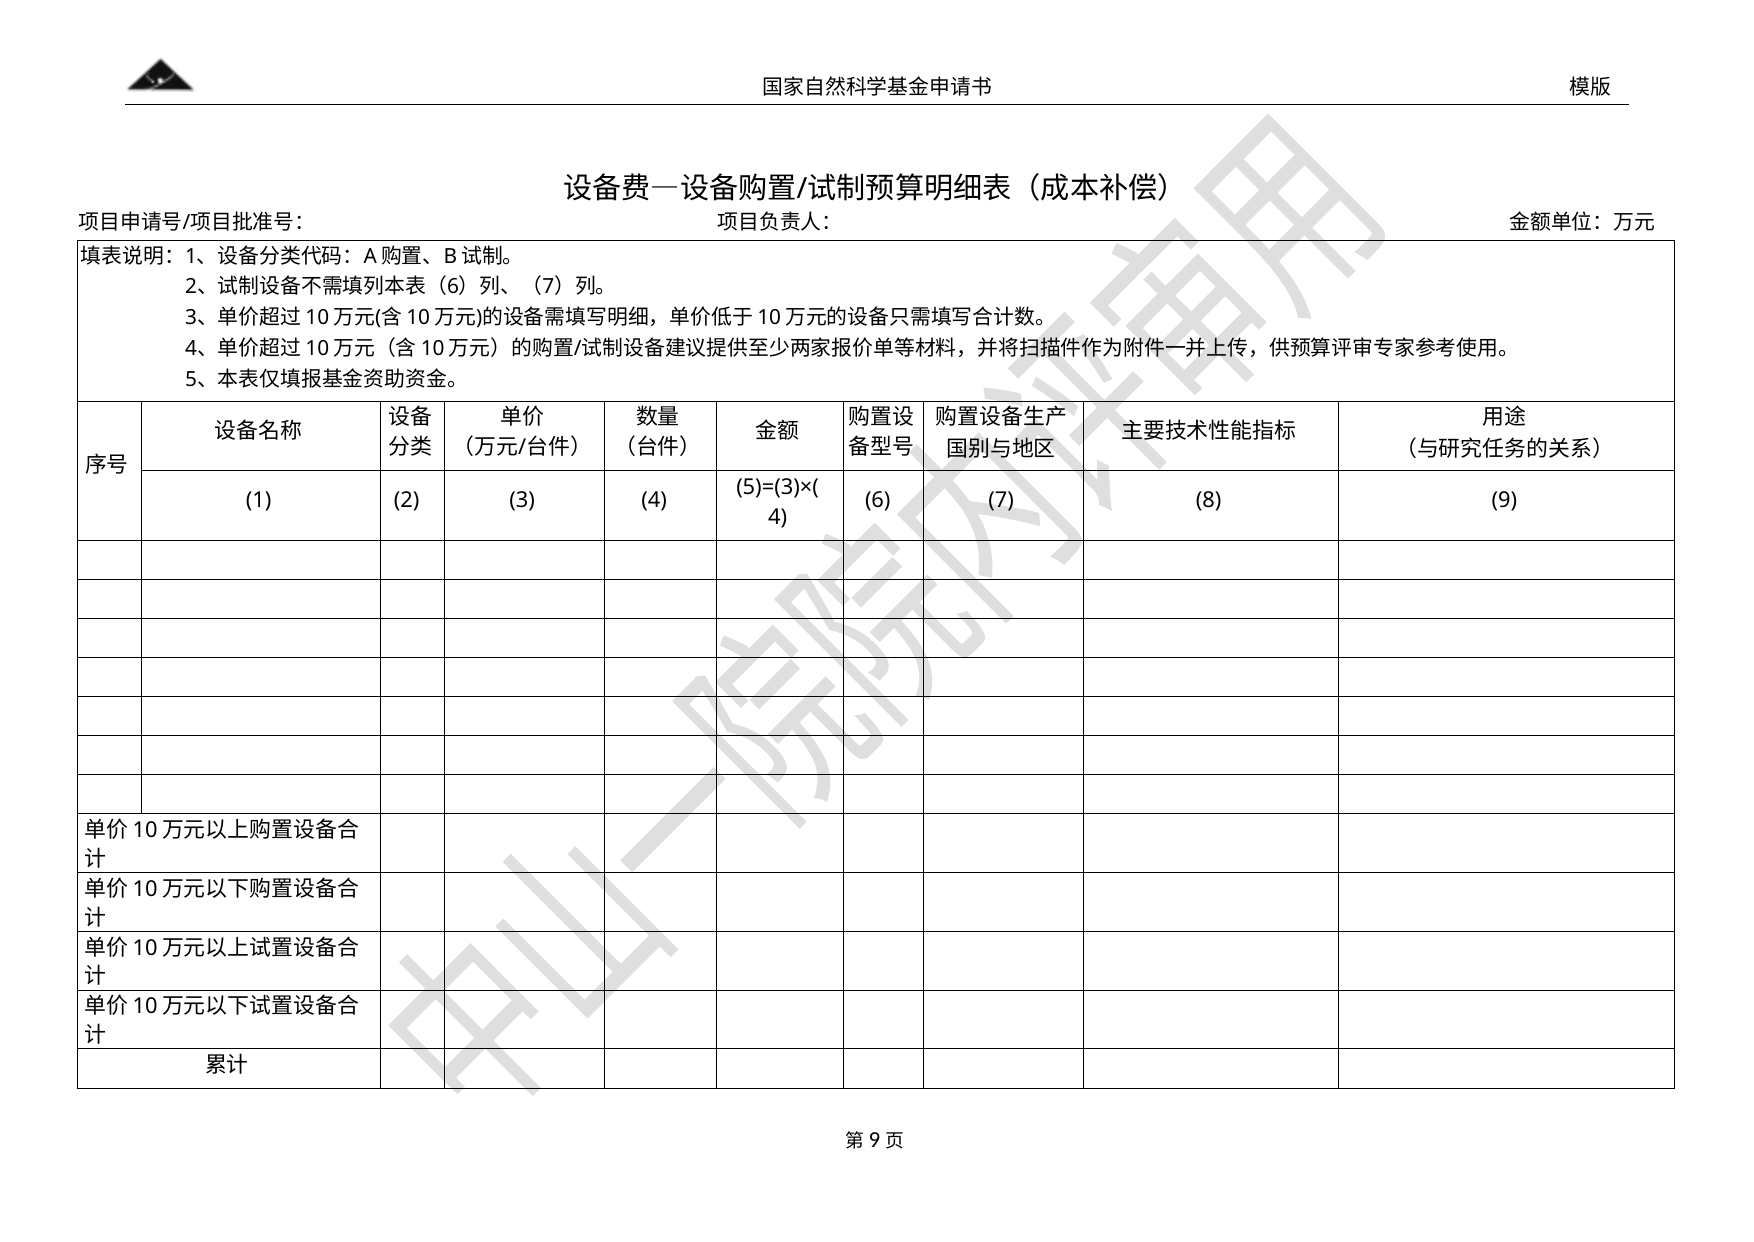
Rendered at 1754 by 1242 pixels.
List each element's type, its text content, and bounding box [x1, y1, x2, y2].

table_cell [381, 541, 444, 579]
table_cell [605, 932, 716, 989]
table_cell 单价10万元以下试置设备合计 [78, 991, 380, 1048]
table_cell [445, 932, 604, 989]
table_cell [1084, 697, 1338, 735]
table_cell 金额 [717, 402, 843, 470]
table_cell (8) [1084, 471, 1338, 540]
table_cell [1339, 1049, 1674, 1087]
table_cell [717, 658, 843, 696]
table_cell [924, 580, 1083, 618]
table_cell [1339, 736, 1674, 774]
table_cell [381, 932, 444, 989]
table_cell [605, 991, 716, 1048]
table_cell [1084, 873, 1338, 931]
table_cell [924, 619, 1083, 657]
table_cell [78, 619, 141, 657]
table_cell [78, 697, 141, 735]
table_cell [381, 697, 444, 735]
table_cell [142, 697, 380, 735]
table_cell [717, 873, 843, 931]
table_cell [924, 932, 1083, 989]
table_cell (7) [924, 471, 1083, 540]
table_cell [844, 991, 923, 1048]
table_cell [924, 775, 1083, 813]
table_cell [844, 580, 923, 618]
table_cell [924, 1049, 1083, 1087]
table_cell [445, 619, 604, 657]
table_cell 单价10万元以上试置设备合计 [78, 932, 380, 989]
table_cell [717, 541, 843, 579]
table_cell [844, 619, 923, 657]
table_cell [1339, 541, 1674, 579]
table_cell (9) [1339, 471, 1674, 540]
table_cell [381, 619, 444, 657]
table_cell [1339, 580, 1674, 618]
table_cell [142, 619, 380, 657]
table_cell [78, 580, 141, 618]
table_cell [717, 1049, 843, 1087]
table_cell [445, 991, 604, 1048]
table_cell [1339, 873, 1674, 931]
table_cell [445, 775, 604, 813]
table_cell [1339, 697, 1674, 735]
table_cell 主要技术性能指标 [1084, 402, 1338, 470]
table_cell [717, 991, 843, 1048]
table_cell [381, 873, 444, 931]
table_cell [142, 541, 380, 579]
picture [125, 56, 198, 94]
table_cell [605, 775, 716, 813]
table_cell [844, 541, 923, 579]
table_cell [1339, 932, 1674, 989]
table_cell [445, 873, 604, 931]
text 项目申请号/项目批准号： 项目负责人： 金额单位：万元 [67, 207, 1666, 235]
table_cell [605, 580, 716, 618]
table_cell [1084, 658, 1338, 696]
table_cell [924, 991, 1083, 1048]
table_cell 购置设 备型号 [844, 402, 923, 470]
table_cell [1084, 814, 1338, 872]
table_cell 设备名称 [142, 402, 380, 470]
table_cell [381, 1049, 444, 1087]
table_cell [605, 1049, 716, 1087]
table_cell [445, 658, 604, 696]
table_cell [1084, 619, 1338, 657]
table_cell [1339, 814, 1674, 872]
table_cell 单价10万元以下购置设备合计 [78, 873, 380, 931]
table_cell [717, 736, 843, 774]
table_cell [1084, 775, 1338, 813]
table_cell [717, 932, 843, 989]
table_cell [844, 736, 923, 774]
table_cell [1339, 658, 1674, 696]
table_cell [78, 775, 141, 813]
table_cell [1339, 775, 1674, 813]
table_cell [445, 736, 604, 774]
table_cell [605, 873, 716, 931]
table_cell [844, 658, 923, 696]
table_cell [924, 873, 1083, 931]
table_cell [142, 580, 380, 618]
table_cell [445, 697, 604, 735]
table_cell [605, 736, 716, 774]
table_cell [605, 814, 716, 872]
table_cell 单价 （万元/台件） [445, 402, 604, 470]
table_cell [1084, 932, 1338, 989]
table_cell (5)=(3)×( 4) [717, 471, 843, 540]
table_cell [717, 814, 843, 872]
table_cell [142, 775, 380, 813]
table_cell [142, 658, 380, 696]
table_cell [717, 619, 843, 657]
table_cell 设备 分类 [381, 402, 444, 470]
table_cell [924, 541, 1083, 579]
table_header 填表说明：1、设备分类代码：A购置、B试制。 2、试制设备不需填列本表（6）列、（7）列。 3、单价超过10万元(含10万元)的设备需填写明细，单价低于10万元的设备只需填写合计数。 4、单价超过10万元（含10万元）的购置/试制设备建议提供至少两家报价单等材料，并将扫描件作为附件一并上传，供预算评审专家参考使用。 5、本表仅填报基金资助资金。 [78, 241, 1674, 401]
table_cell [924, 697, 1083, 735]
table_cell [1084, 541, 1338, 579]
table_cell [381, 775, 444, 813]
table_cell [445, 541, 604, 579]
table_cell [445, 580, 604, 618]
table_cell [717, 775, 843, 813]
table_cell [844, 1049, 923, 1087]
table_cell [381, 991, 444, 1048]
table_cell (2) [381, 471, 444, 540]
table_cell [844, 814, 923, 872]
table_cell [381, 736, 444, 774]
table_cell [1084, 991, 1338, 1048]
table_cell [844, 775, 923, 813]
table_cell [142, 736, 380, 774]
table_cell [381, 814, 444, 872]
table_cell [78, 541, 141, 579]
table_cell [605, 697, 716, 735]
table_cell [844, 932, 923, 989]
table_cell 序号 [78, 402, 141, 540]
table_cell (6) [844, 471, 923, 540]
table_cell [445, 814, 604, 872]
table_cell (3) [445, 471, 604, 540]
table_cell [1084, 580, 1338, 618]
table_cell [924, 814, 1083, 872]
table_cell [717, 697, 843, 735]
subtitle 设备费—设备购置/试制预算明细表（成本补偿） [67, 167, 1683, 207]
table_cell (4) [605, 471, 716, 540]
table_cell [1339, 619, 1674, 657]
table_cell [924, 658, 1083, 696]
table_cell [381, 658, 444, 696]
table_cell [445, 1049, 604, 1087]
table_cell [605, 658, 716, 696]
table_cell 单价10万元以上购置设备合计 [78, 814, 380, 872]
table_cell 数量 （台件） [605, 402, 716, 470]
table_cell [605, 541, 716, 579]
table_cell [924, 736, 1083, 774]
table_cell [1084, 736, 1338, 774]
table_cell [78, 658, 141, 696]
table_cell 累计 [78, 1049, 380, 1087]
table_cell 用途 （与研究任务的关系） [1339, 402, 1674, 470]
table_cell [717, 580, 843, 618]
table_cell [844, 873, 923, 931]
table_cell [78, 736, 141, 774]
table_cell [1084, 1049, 1338, 1087]
table_cell [1339, 991, 1674, 1048]
table_cell [605, 619, 716, 657]
table_cell [381, 580, 444, 618]
table_cell (1) [142, 471, 380, 540]
table_cell [844, 697, 923, 735]
table_cell 购置设备生产 国别与地区 [924, 402, 1083, 470]
